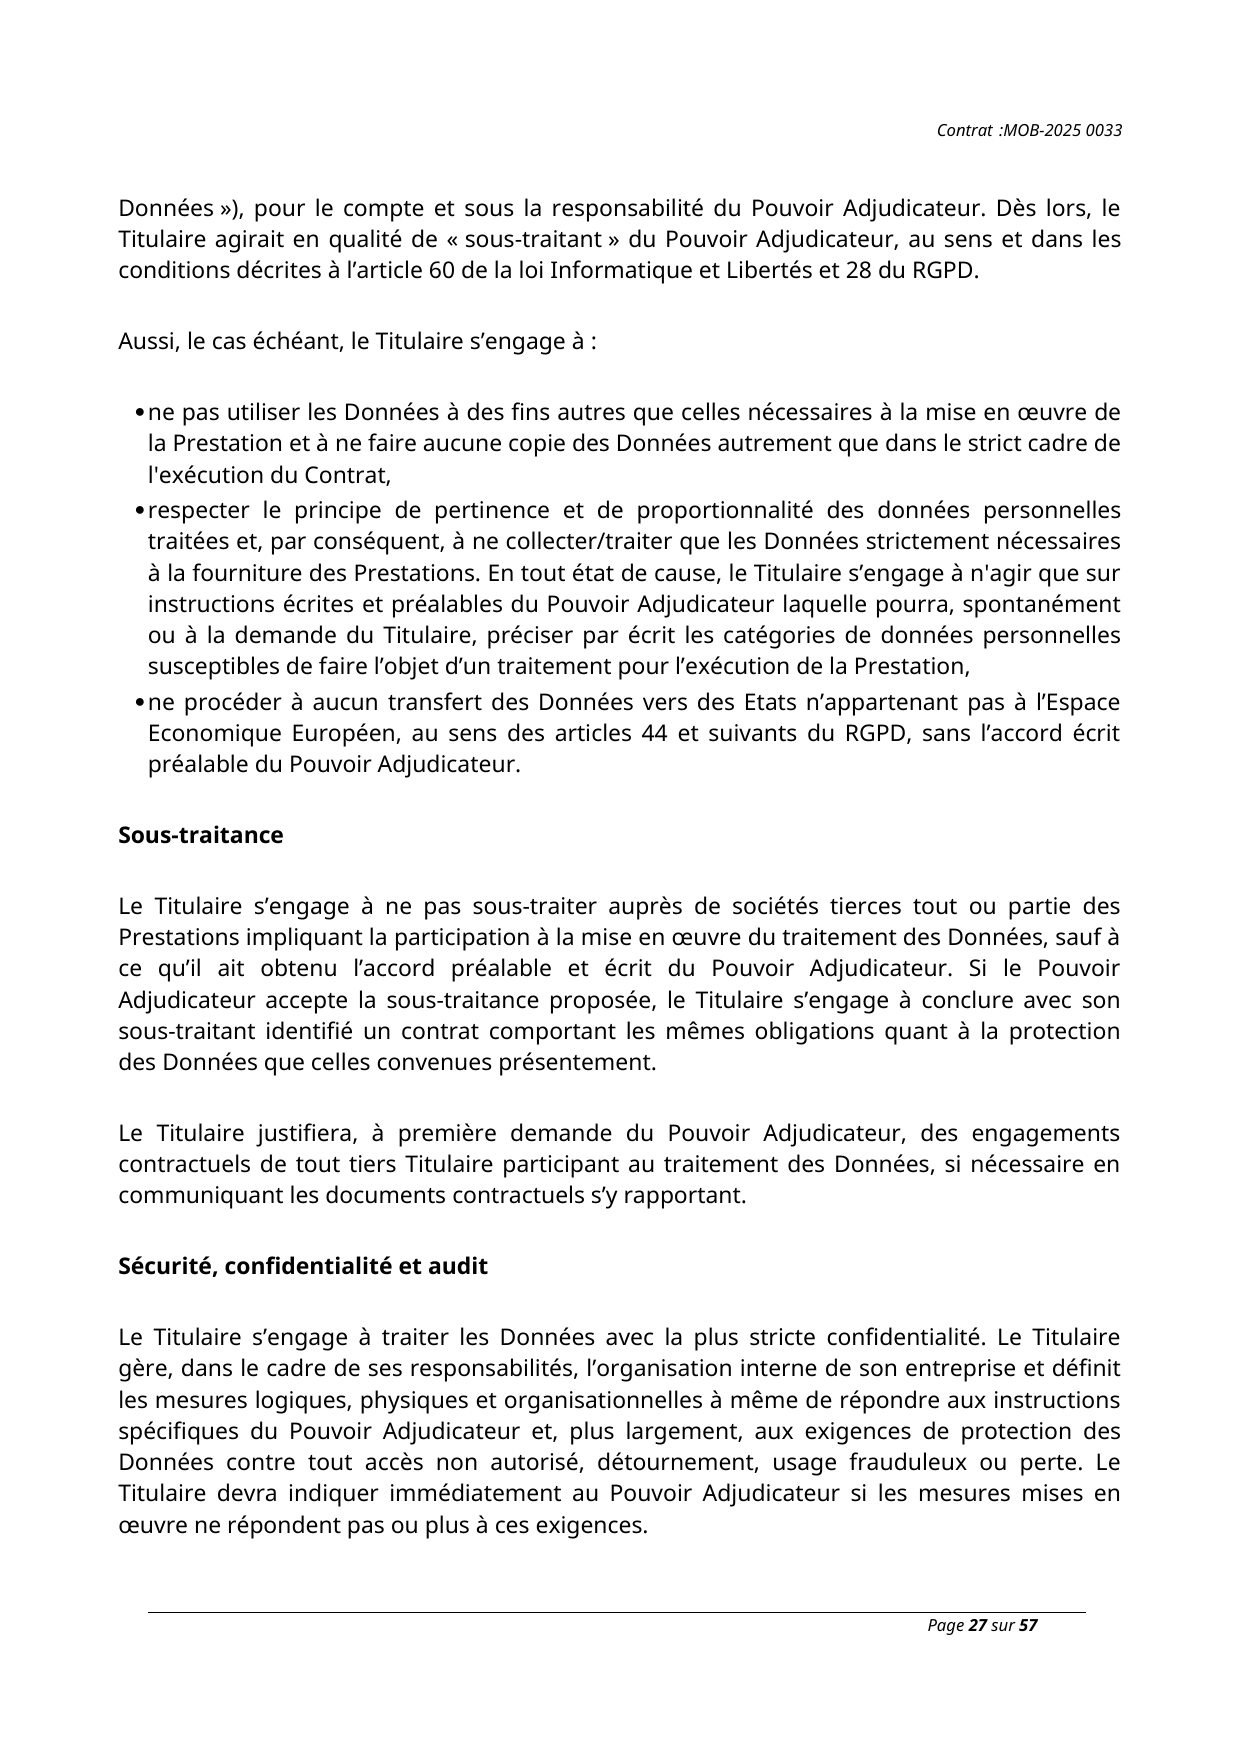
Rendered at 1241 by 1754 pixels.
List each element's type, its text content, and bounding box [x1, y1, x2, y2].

text Le Titulaire s’engage à ne pas sous-traiter auprès de sociétés tierces tout ou partie des Prestations impliquant la participation à la mise en œuvre du traitement des Données, sauf à ce qu’il ait obtenu l’accord préalable et écrit du Pouvoir Adjudicateur. Si le Pouvoir Adjudicateur accepte la sous-traitance proposée, le Titulaire s’engage à conclure avec son sous-traitant identifié un contrat comportant les mêmes obligations quant à la protection des Données que celles convenues présentement. [118, 890, 1122, 1077]
text Le Titulaire s’engage à traiter les Données avec la plus stricte confidentialité. Le Titulaire gère, dans le cadre de ses responsabilités, l’organisation interne de son entreprise et définit les mesures logiques, physiques et organisationnelles à même de répondre aux instructions spécifiques du Pouvoir Adjudicateur et, plus largement, aux exigences de protection des Données contre tout accès non autorisé, détournement, usage frauduleux ou perte. Le Titulaire devra indiquer immédiatement au Pouvoir Adjudicateur si les mesures mises en œuvre ne répondent pas ou plus à ces exigences. [118, 1321, 1122, 1540]
text Le Titulaire justifiera, à première demande du Pouvoir Adjudicateur, des engagements contractuels de tout tiers Titulaire participant au traitement des Données, si nécessaire en communiquant les documents contractuels s’y rapportant. [118, 1117, 1122, 1211]
text Aussi, le cas échéant, le Titulaire s’engage à : [118, 325, 1122, 357]
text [118, 192, 1122, 286]
text Sous-traitance [118, 819, 1122, 850]
text Sécurité, confidentialité et audit [118, 1250, 1122, 1282]
list respecter le principe de pertinence et de proportionnalité des données personnelles traitées et, par conséquent, à ne collecter/traiter que les Données strictement nécessaires à la fourniture des Prestations. En tout état de cause, le Titulaire s’engage à n'agir que sur instructions écrites et préalables du Pouvoir Adjudicateur laquelle pourra, spontanément ou à la demande du Titulaire, préciser par écrit les catégories de données personnelles susceptibles de faire l’objet d’un traitement pour l’exécution de la Prestation, [136, 494, 1122, 682]
list ne procéder à aucun transfert des Données vers des Etats n’appartenant pas à l’Espace Economique Européen, au sens des articles 44 et suivants du RGPD, sans l’accord écrit préalable du Pouvoir Adjudicateur. [136, 686, 1122, 779]
list ne pas utiliser les Données à des fins autres que celles nécessaires à la mise en œuvre de la Prestation et à ne faire aucune copie des Données autrement que dans le strict cadre de l'exécution du Contrat, [136, 396, 1122, 490]
